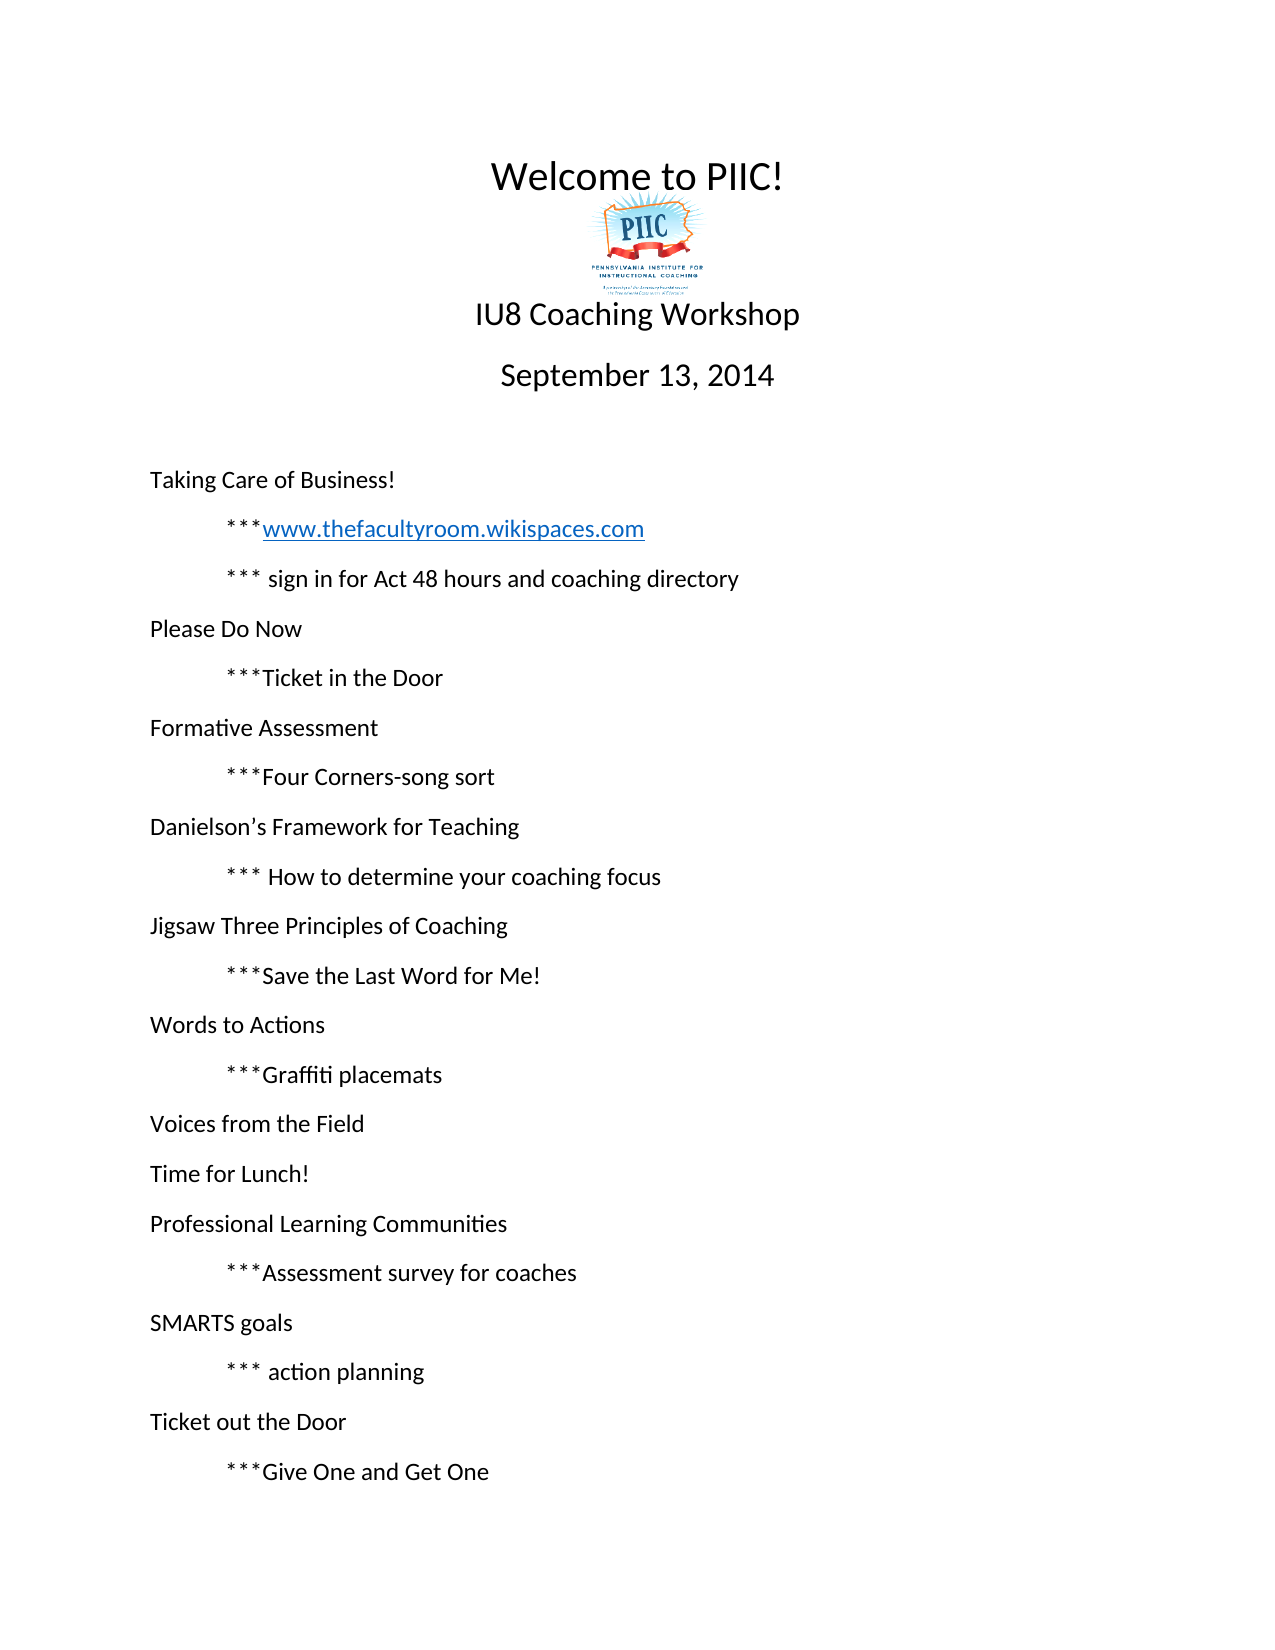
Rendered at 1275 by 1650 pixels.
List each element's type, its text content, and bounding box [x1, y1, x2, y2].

text Time for Lunch! [150, 1158, 1125, 1189]
text ***Graffiti placemats [150, 1059, 1125, 1089]
text September 13, 2014 [150, 354, 1125, 394]
text ***Four Corners-song sort [150, 761, 1125, 792]
text Voices from the Field [150, 1108, 1125, 1139]
text *** sign in for Act 48 hours and coaching directory [150, 563, 1125, 594]
text Welcome to PIIC! [150, 150, 1125, 201]
text ***www.thefacultyroom.wikispaces.com [150, 513, 1125, 544]
text Taking Care of Business! [150, 464, 1125, 494]
text IU8 Coaching Workshop [150, 293, 1125, 334]
text Jigsaw Three Principles of Coaching [150, 910, 1125, 941]
text Ticket out the Door [150, 1406, 1125, 1437]
text Professional Learning Communities [150, 1208, 1125, 1238]
text Formative Assessment [150, 712, 1125, 742]
text ***Ticket in the Door [150, 662, 1125, 693]
text *** action planning [150, 1356, 1125, 1387]
text ***Save the Last Word for Me! [150, 960, 1125, 990]
text ***Give One and Get One [150, 1456, 1125, 1486]
text Danielson’s Framework for Teaching [150, 811, 1125, 842]
text SMARTS goals [150, 1307, 1125, 1337]
text Words to Actions [150, 1009, 1125, 1040]
text ***Assessment survey for coaches [150, 1257, 1125, 1288]
text Please Do Now [150, 613, 1125, 643]
text *** How to determine your coaching focus [150, 861, 1125, 891]
